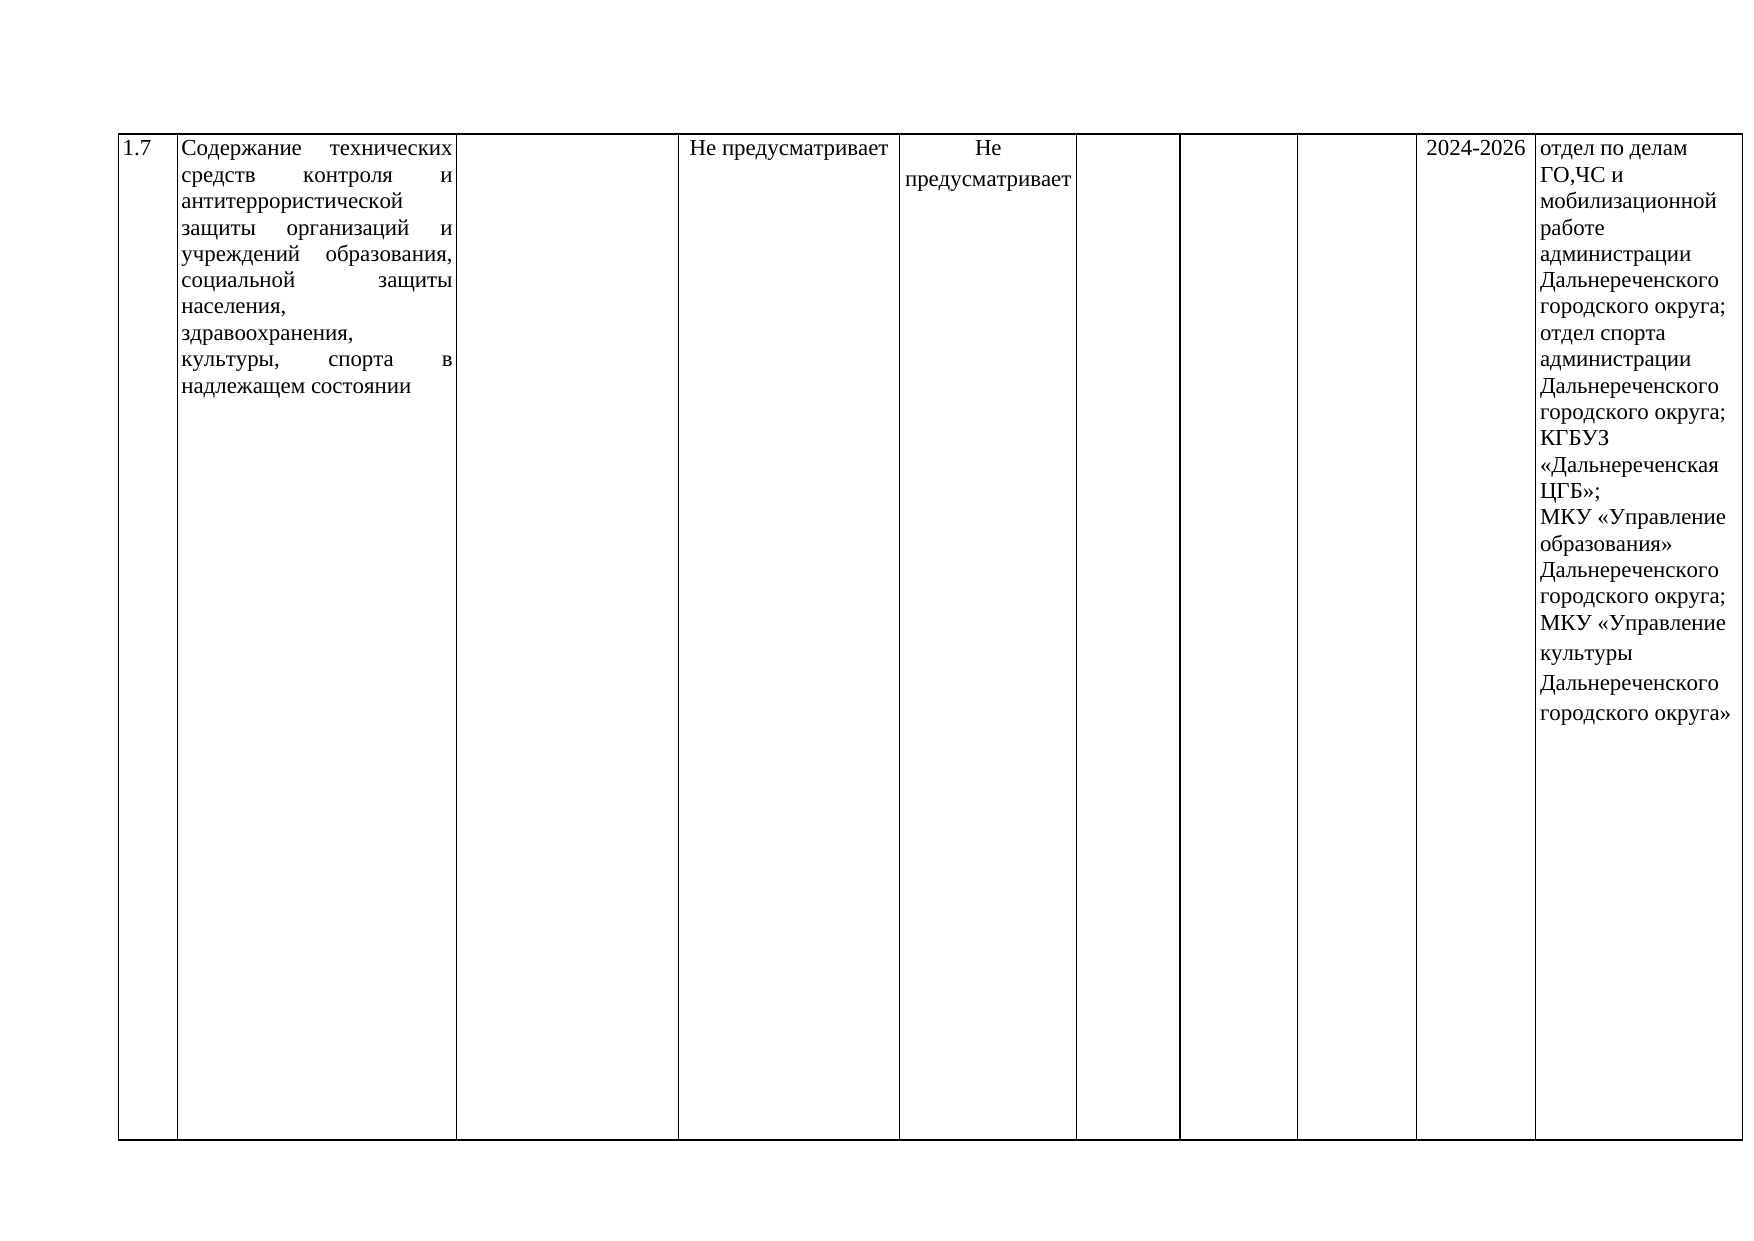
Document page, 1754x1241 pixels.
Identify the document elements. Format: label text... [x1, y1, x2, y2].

table_cell [1298, 135, 1416, 1139]
table_cell Не предусматривает [900, 135, 1076, 1139]
table_cell отдел по делам ГО,ЧС и мобилизационной работе администрации Дальнереченского городского округа; отдел спорта администрации Дальнереченского городского округа; КГБУЗ «Дальнереченская ЦГБ»; МКУ «Управление образования» Дальнереченского городского округа; МКУ «Управление культуры Дальнереченского городского округа» [1536, 135, 1742, 1139]
table_cell Не предусматривает [679, 135, 899, 1139]
table_cell 2024-2026 [1417, 135, 1535, 1139]
table_cell [1181, 135, 1297, 1139]
table_cell 1.7 [119, 135, 177, 1139]
table_cell [1077, 135, 1179, 1139]
table_cell [457, 135, 678, 1139]
table_cell Содержание технических средств контроля и антитеррористической защиты организаций и учреждений образования, социальной защиты населения, здравоохранения, культуры, спорта в надлежащем состоянии [178, 135, 456, 1139]
